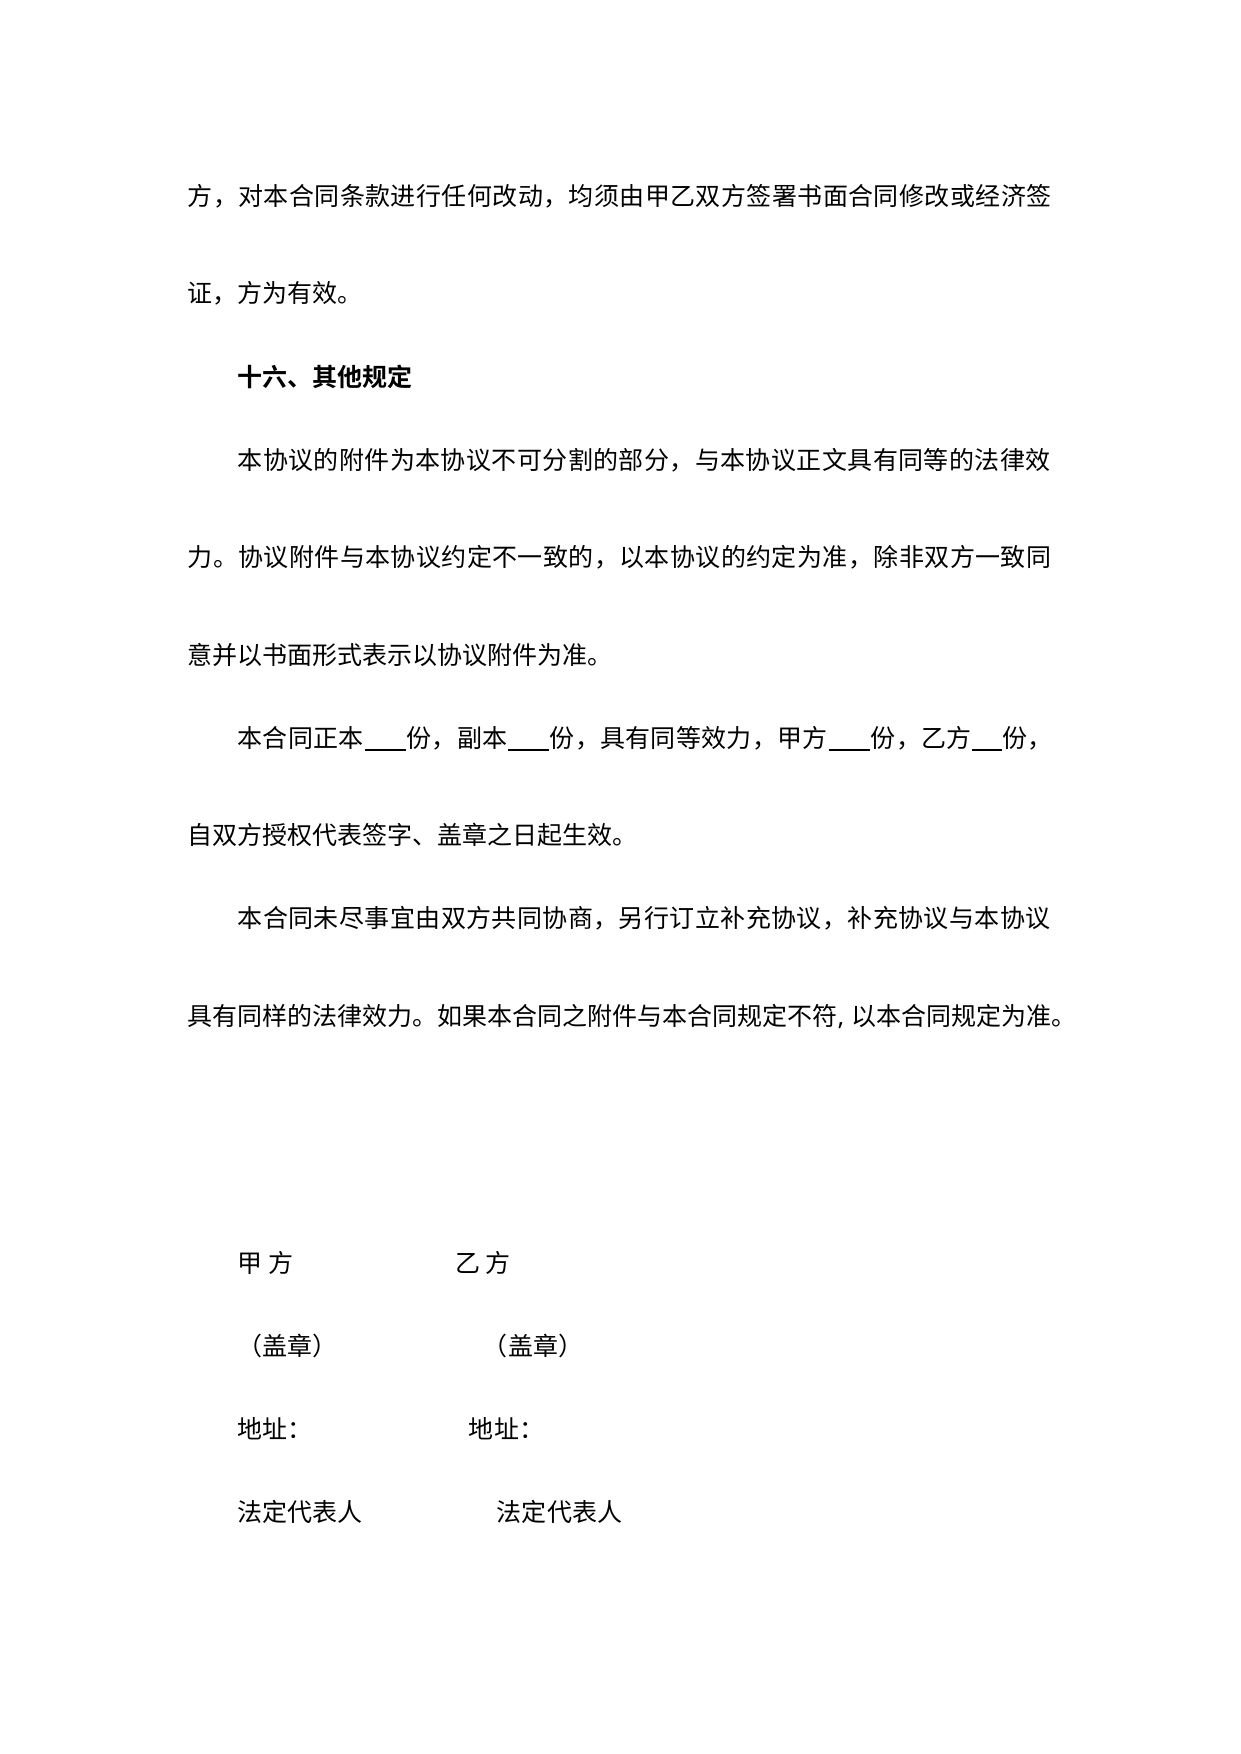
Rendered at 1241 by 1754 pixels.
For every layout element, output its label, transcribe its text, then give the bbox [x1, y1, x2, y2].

text 法定代表人 法定代表人 [187, 1478, 1053, 1543]
text 本协议的附件为本协议不可分割的部分，与本协议正文具有同等的法律效力。协议附件与本协议约定不一致的，以本协议的约定为准，除非双方一致同意并以书面形式表示以协议附件为准。 [187, 426, 1053, 686]
text 甲 方 乙 方 [187, 1229, 1053, 1294]
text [187, 162, 1053, 324]
text 本合同未尽事宜由双方共同协商，另行订立补充协议，补充协议与本协议具有同样的法律效力。如果本合同之附件与本合同规定不符, 以本合同规定为准。 [187, 884, 1053, 1047]
text 地址： 地址： [187, 1395, 1053, 1460]
text （盖章） （盖章） [187, 1312, 1053, 1377]
text 十六、其他规定 [187, 343, 1053, 408]
text 本合同正本 份，副本 份，具有同等效力，甲方 份，乙方 份，自双方授权代表签字、盖章之日起生效。 [187, 704, 1053, 866]
